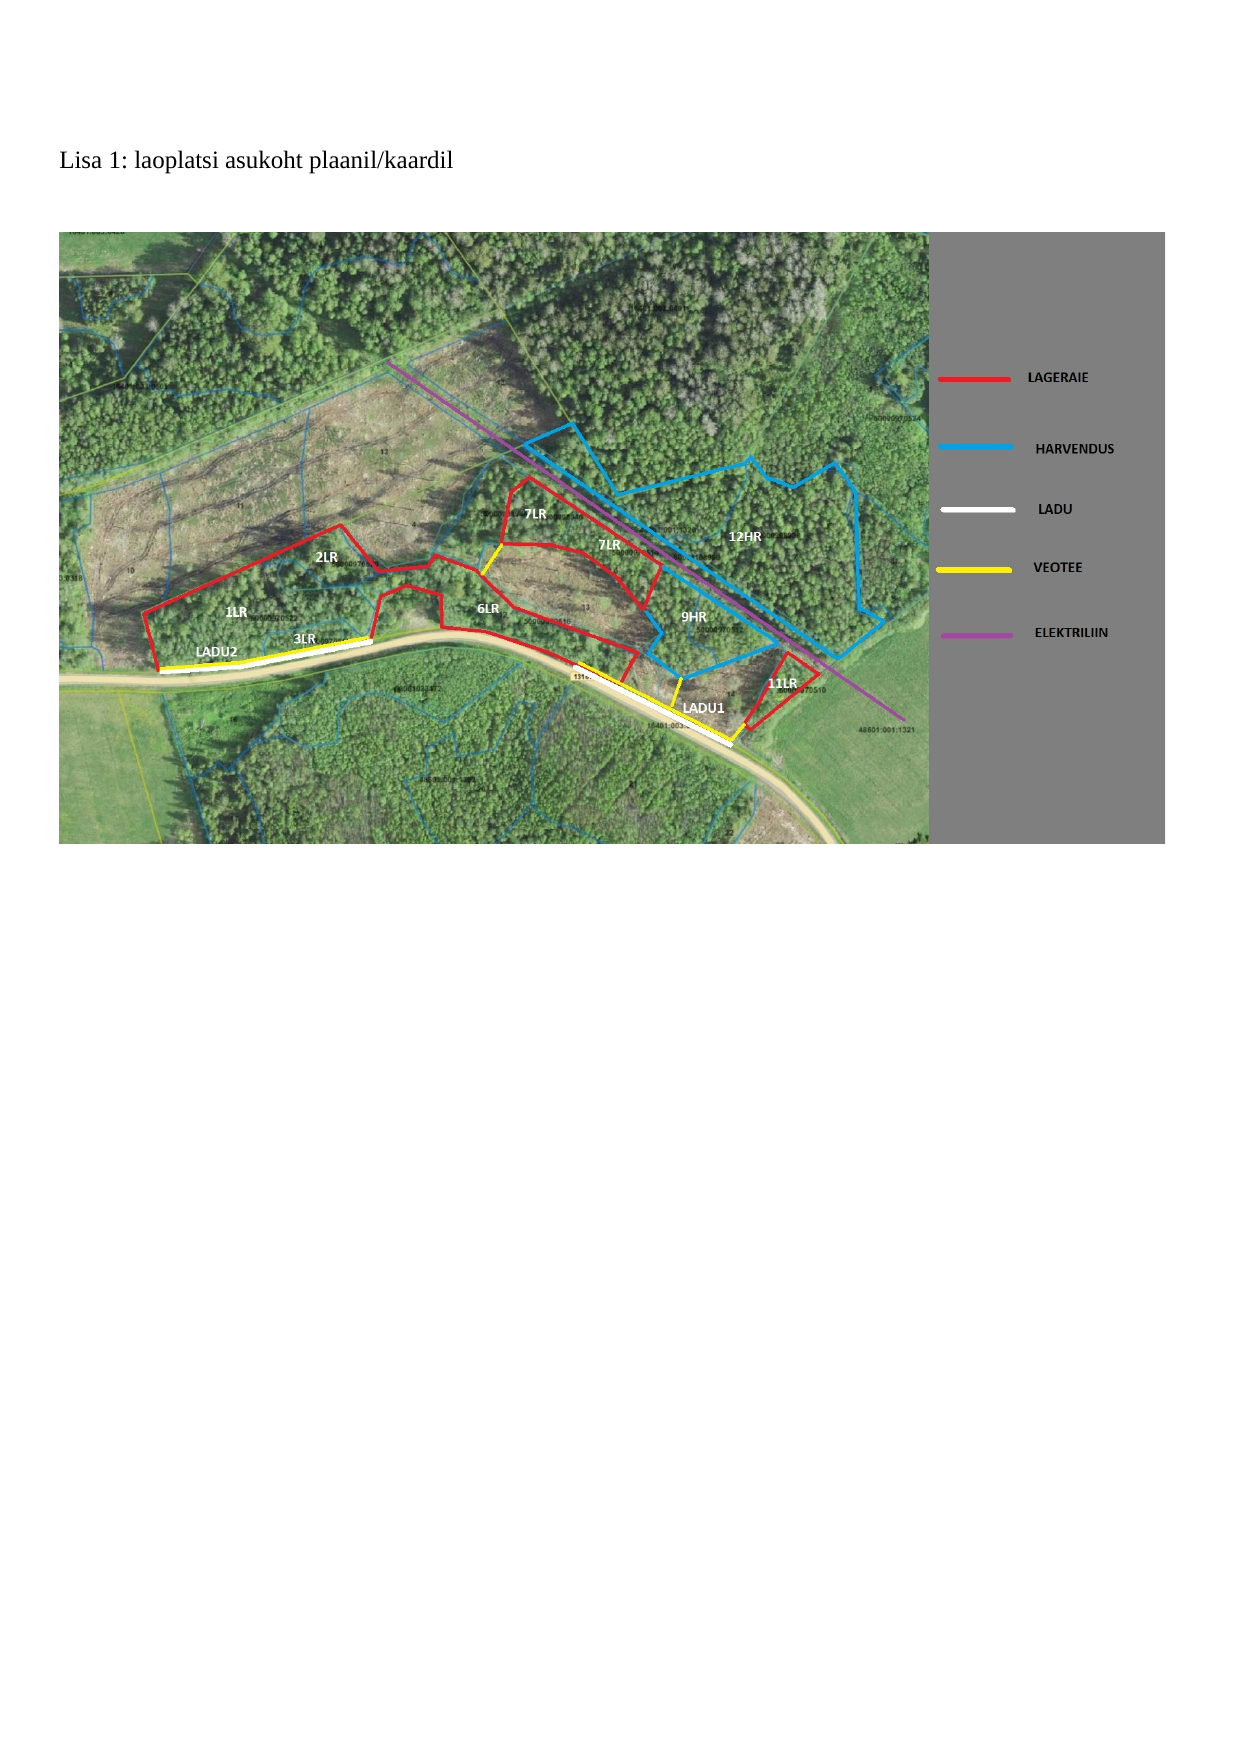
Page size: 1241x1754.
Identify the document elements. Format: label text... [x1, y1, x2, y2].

text Lisa 1: laoplatsi asukoht plaanil/kaardil [59, 145, 1165, 174]
picture [59, 232, 1166, 844]
